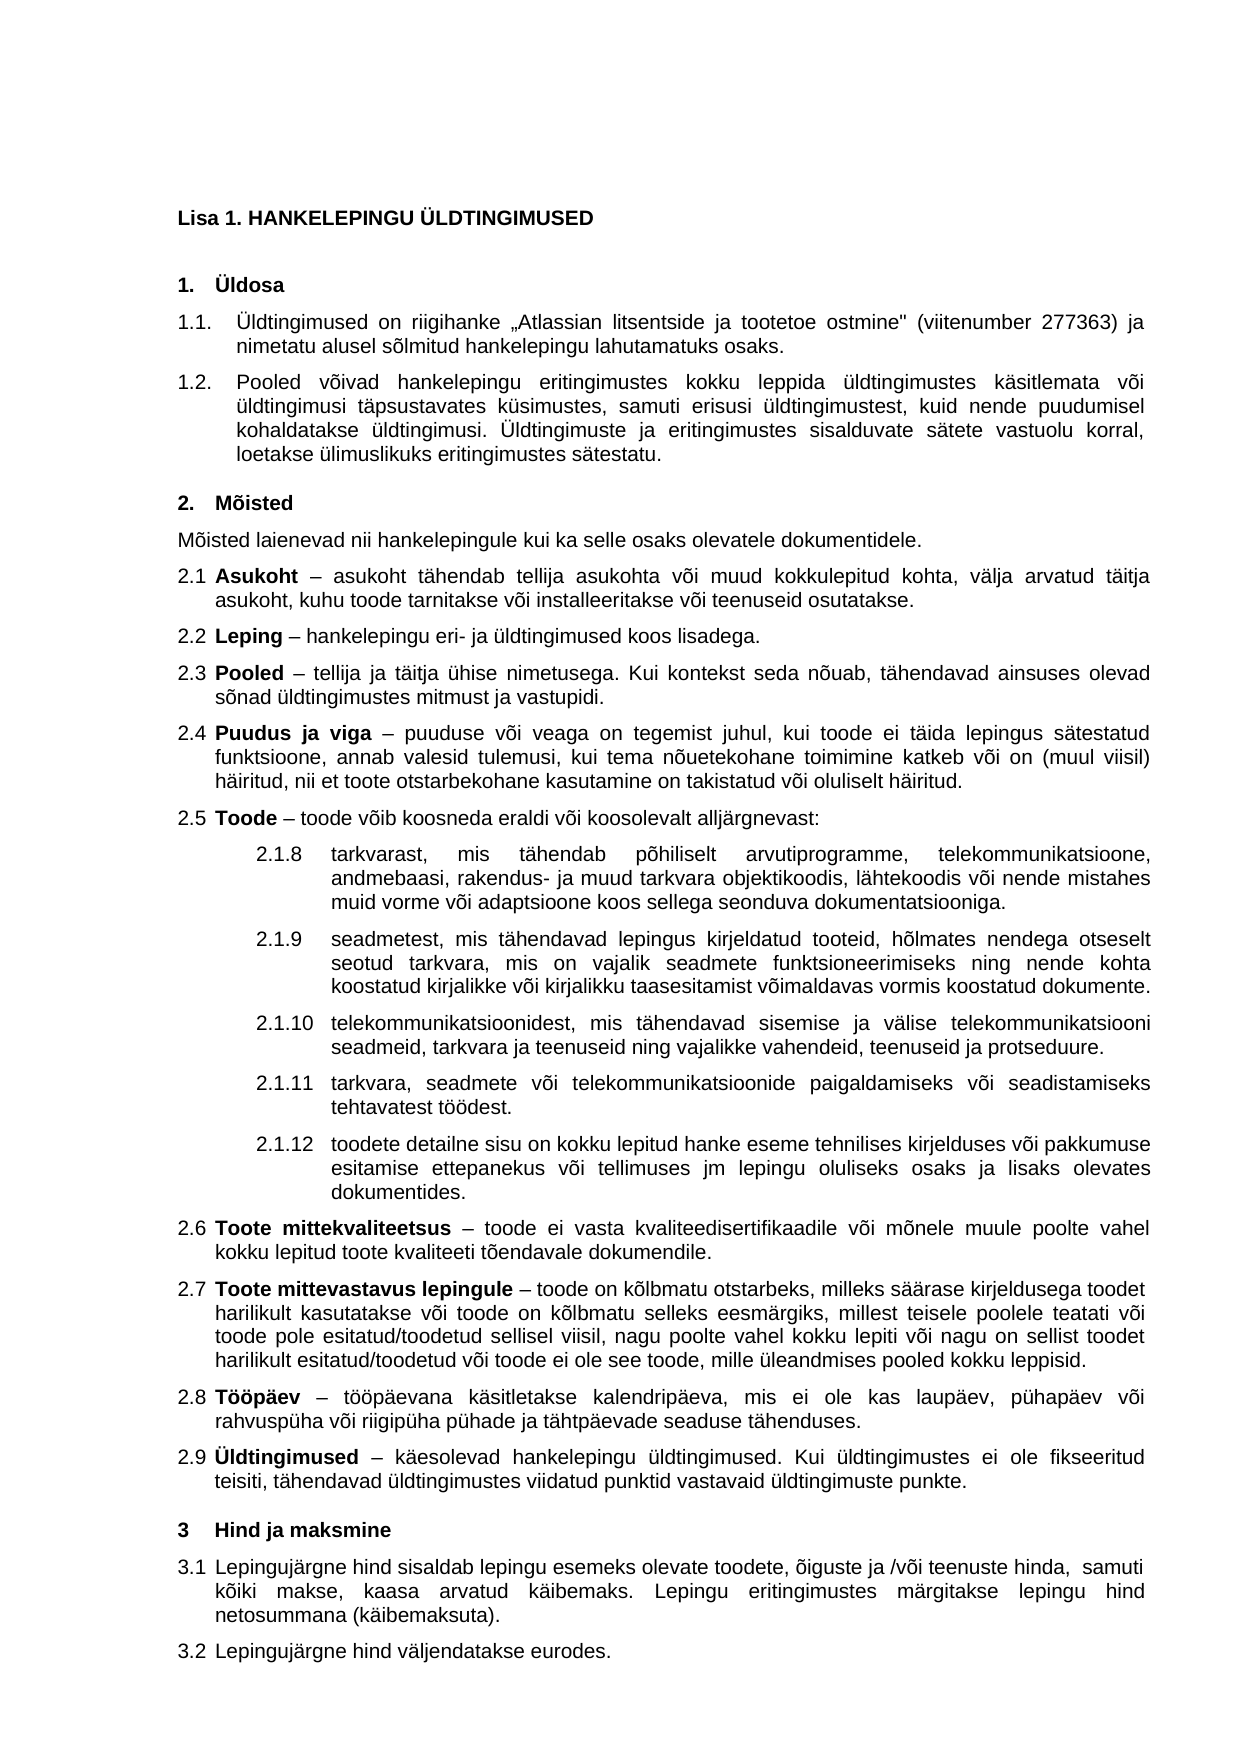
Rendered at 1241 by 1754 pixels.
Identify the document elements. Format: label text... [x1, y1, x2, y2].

list Lepingujärgne hind väljendatakse eurodes. [177, 1639, 1146, 1663]
text Lisa 1. HANKELEPINGU ÜLDTINGIMUSED [177, 206, 1146, 230]
list Tööpäev – tööpäevana käsitletakse kalendripäeva, mis ei ole kas laupäev, pühapäev või rahvuspüha või riigipüha pühade ja tähtpäevade seaduse tähenduses. [177, 1385, 1146, 1433]
list seadmetest, mis tähendavad lepingus kirjeldatud tooteid, hõlmates nendega otseselt seotud tarkvara, mis on vajalik seadmete funktsioneerimiseks ning nende kohta koostatud kirjalikke või kirjalikku taasesitamist võimaldavas vormis koostatud dokumente. [256, 926, 1152, 998]
list Toote mittekvaliteetsus – toode ei vasta kvaliteedisertifikaadile või mõnele muule poolte vahel kokku lepitud toote kvaliteeti tõendavale dokumendile. [177, 1216, 1152, 1264]
list telekommunikatsioonidest, mis tähendavad sisemise ja välise telekommunikatsiooni seadmeid, tarkvara ja teenuseid ning vajalikke vahendeid, teenuseid ja protseduure. [256, 1011, 1152, 1059]
list Pooled – tellija ja täitja ühise nimetusega. Kui kontekst seda nõuab, tähendavad ainsuses olevad sõnad üldtingimustes mitmust ja vastupidi. [177, 661, 1152, 709]
list Asukoht – asukoht tähendab tellija asukohta või muud kokkulepitud kohta, välja arvatud täitja asukoht, kuhu toode tarnitakse või installeeritakse või teenuseid osutatakse. [177, 564, 1152, 612]
list Toode – toode võib koosneda eraldi või koosolevalt alljärgnevast: [177, 806, 1152, 829]
subtitle Hind ja maksmine [177, 1518, 1152, 1542]
subtitle Üldosa [177, 273, 1152, 297]
list Puudus ja viga – puuduse või veaga on tegemist juhul, kui toode ei täida lepingus sätestatud funktsioone, annab valesid tulemusi, kui tema nõuetekohane toimimine katkeb või on (muul viisil) häiritud, nii et toote otstarbekohane kasutamine on takistatud või oluliselt häiritud. [177, 721, 1152, 793]
subtitle Pooled võivad hankelepingu eritingimustes kokku leppida üldtingimustes käsitlemata või üldtingimusi täpsustavates küsimustes, samuti erisusi üldtingimustest, kuid nende puudumisel kohaldatakse üldtingimusi. Üldtingimuste ja eritingimustes sisalduvate sätete vastuolu korral, loetakse ülimuslikuks eritingimustes sätestatu. [177, 370, 1146, 466]
subtitle Mõisted laienevad nii hankelepingule kui ka selle osaks olevatele dokumentidele. [177, 527, 1152, 551]
subtitle Üldtingimused on riigihanke „Atlassian litsentside ja tootetoe ostmine" (viitenumber 277363) ja nimetatu alusel sõlmitud hankelepingu lahutamatuks osaks. [177, 310, 1146, 358]
list Leping – hankelepingu eri- ja üldtingimused koos lisadega. [177, 624, 1152, 648]
subtitle Mõisted [177, 491, 1152, 515]
list Toote mittevastavus lepingule – toode on kõlbmatu otstarbeks, milleks säärase kirjeldusega toodet harilikult kasutatakse või toode on kõlbmatu selleks eesmärgiks, millest teisele poolele teatati või toode pole esitatud/toodetud sellisel viisil, nagu poolte vahel kokku lepiti või nagu on sellist toodet harilikult esitatud/toodetud või toode ei ole see toode, mille üleandmises pooled kokku leppisid. [177, 1276, 1146, 1372]
list Üldtingimused – käesolevad hankelepingu üldtingimused. Kui üldtingimustes ei ole fikseeritud teisiti, tähendavad üldtingimustes viidatud punktid vastavaid üldtingimuste punkte. [177, 1445, 1146, 1493]
list tarkvarast, mis tähendab põhiliselt arvutiprogramme, telekommunikatsioone, andmebaasi, rakendus- ja muud tarkvara objektikoodis, lähtekoodis või nende mistahes muid vorme või adaptsioone koos sellega seonduva dokumentatsiooniga. [256, 842, 1152, 914]
list Lepingujärgne hind sisaldab lepingu esemeks olevate toodete, õiguste ja /või teenuste hinda, samuti kõiki makse, kaasa arvatud käibemaks. Lepingu eritingimustes märgitakse lepingu hind netosummana (käibemaksuta). [177, 1554, 1146, 1626]
list tarkvara, seadmete või telekommunikatsioonide paigaldamiseks või seadistamiseks tehtavatest töödest. [256, 1071, 1152, 1119]
list toodete detailne sisu on kokku lepitud hanke eseme tehnilises kirjelduses või pakkumuse esitamise ettepanekus või tellimuses jm lepingu oluliseks osaks ja lisaks olevates dokumentides. [256, 1132, 1152, 1203]
